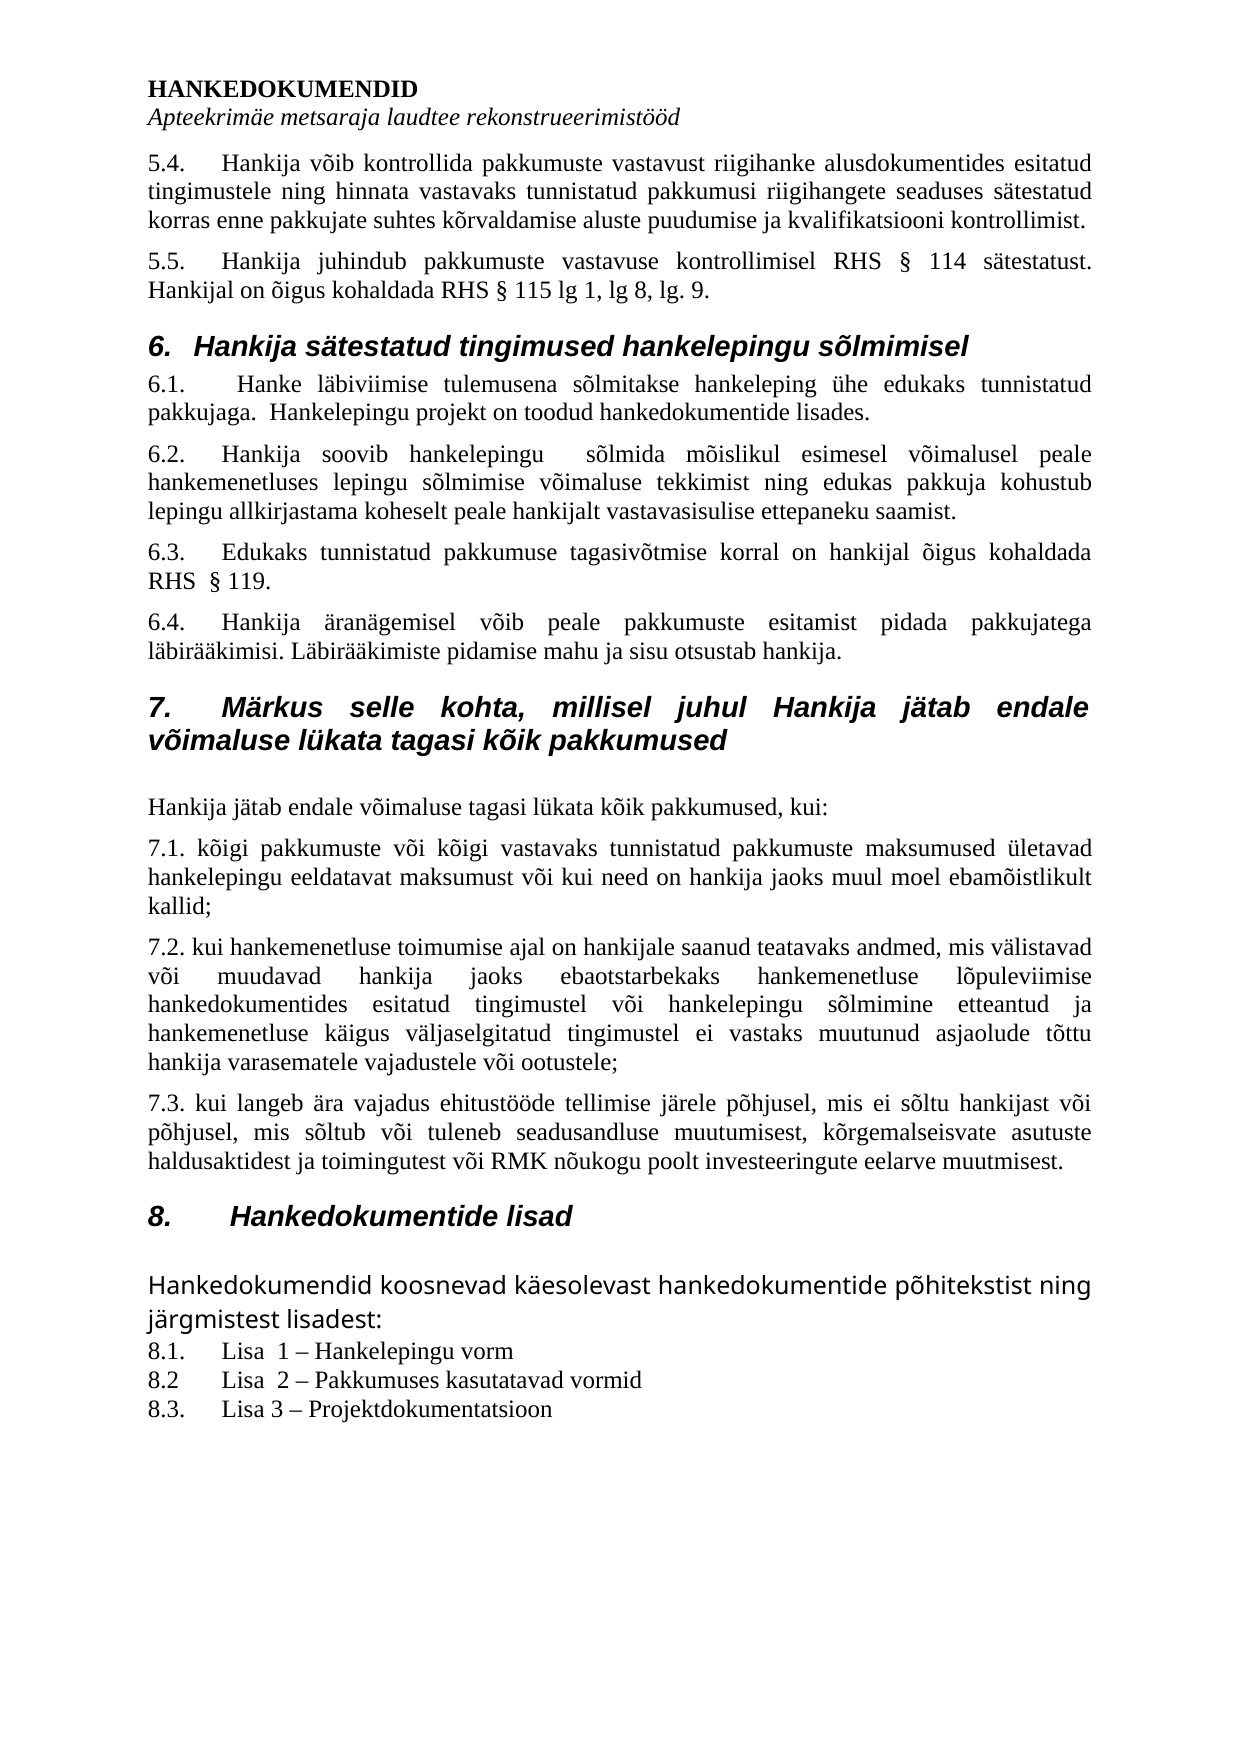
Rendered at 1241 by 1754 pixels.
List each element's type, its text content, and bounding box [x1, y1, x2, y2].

subtitle Hankija sätestatud tingimused hankelepingu sõlmimisel [148, 329, 1093, 362]
text 8.2 Lisa 2 – Pakkumuses kasutatavad vormid [148, 1365, 1093, 1394]
text 7.3. kui langeb ära vajadus ehitustööde tellimise järele põhjusel, mis ei sõltu hankijast või põhjusel, mis sõltub või tuleneb seadusandluse muutumisest, kõrgemalseisvate asutuste haldusaktidest ja toimingutest või RMK nõukogu poolt investeeringute eelarve muutmisest. [148, 1088, 1093, 1174]
subtitle 8. Hankedokumentide lisad [148, 1199, 1093, 1233]
list Hanke läbiviimise tulemusena sõlmitakse hankeleping ühe edukaks tunnistatud pakkujaga. Hankelepingu projekt on toodud hankedokumentide lisades. [148, 369, 1093, 426]
list 8.3. Lisa 3 – Projektdokumentatsioon [148, 1394, 1093, 1422]
list 7.1. kõigi pakkumuste või kõigi vastavaks tunnistatud pakkumuste maksumused ületavad hankelepingu eeldatavat maksumust või kui need on hankija jaoks muul moel ebamõistlikult kallid; [148, 833, 1093, 919]
text 7.2. kui hankemenetluse toimumise ajal on hankijale saanud teatavaks andmed, mis välistavad või muudavad hankija jaoks ebaotstarbekaks hankemenetluse lõpuleviimise hankedokumentides esitatud tingimustel või hankelepingu sõlmimine etteantud ja hankemenetluse käigus väljaselgitatud tingimustel ei vastaks muutunud asjaolude tõttu hankija varasematele vajadustele või ootustele; [148, 932, 1093, 1076]
list Hankija võib kontrollida pakkumuste vastavust riigihanke alusdokumentides esitatud tingimustele ning hinnata vastavaks tunnistatud pakkumusi riigihangete seaduses sätestatud korras enne pakkujate suhtes kõrvaldamise aluste puudumise ja kvalifikatsiooni kontrollimist. [148, 148, 1093, 234]
list Hankija juhindub pakkumuste vastavuse kontrollimisel RHS § 114 sätestatust. Hankijal on õigus kohaldada RHS § 115 lg 1, lg 8, lg. 9. [148, 246, 1093, 304]
text Hankija jätab endale võimaluse tagasi lükata kõik pakkumused, kui: [148, 792, 1093, 821]
list Hankija soovib hankelepingu sõlmida mõislikul esimesel võimalusel peale hankemenetluses lepingu sõlmimise võimaluse tekkimist ning edukas pakkuja kohustub lepingu allkirjastama koheselt peale hankijalt vastavasisulise ettepaneku saamist. [148, 439, 1093, 525]
text Hankedokumendid koosnevad käesolevast hankedokumentide põhitekstist ning järgmistest lisadest: [148, 1268, 1093, 1336]
list Hankija äranägemisel võib peale pakkumuste esitamist pidada pakkujatega läbirääkimisi. Läbirääkimiste pidamise mahu ja sisu otsustab hankija. [148, 607, 1093, 665]
list Edukaks tunnistatud pakkumuse tagasivõtmise korral on hankijal õigus kohaldada RHS § 119. [148, 537, 1093, 595]
text 8.1. Lisa 1 – Hankelepingu vorm [148, 1336, 1093, 1365]
subtitle 7. Märkus selle kohta, millisel juhul Hankija jätab endale võimaluse lükata tagasi kõik pakkumused [148, 690, 1093, 757]
